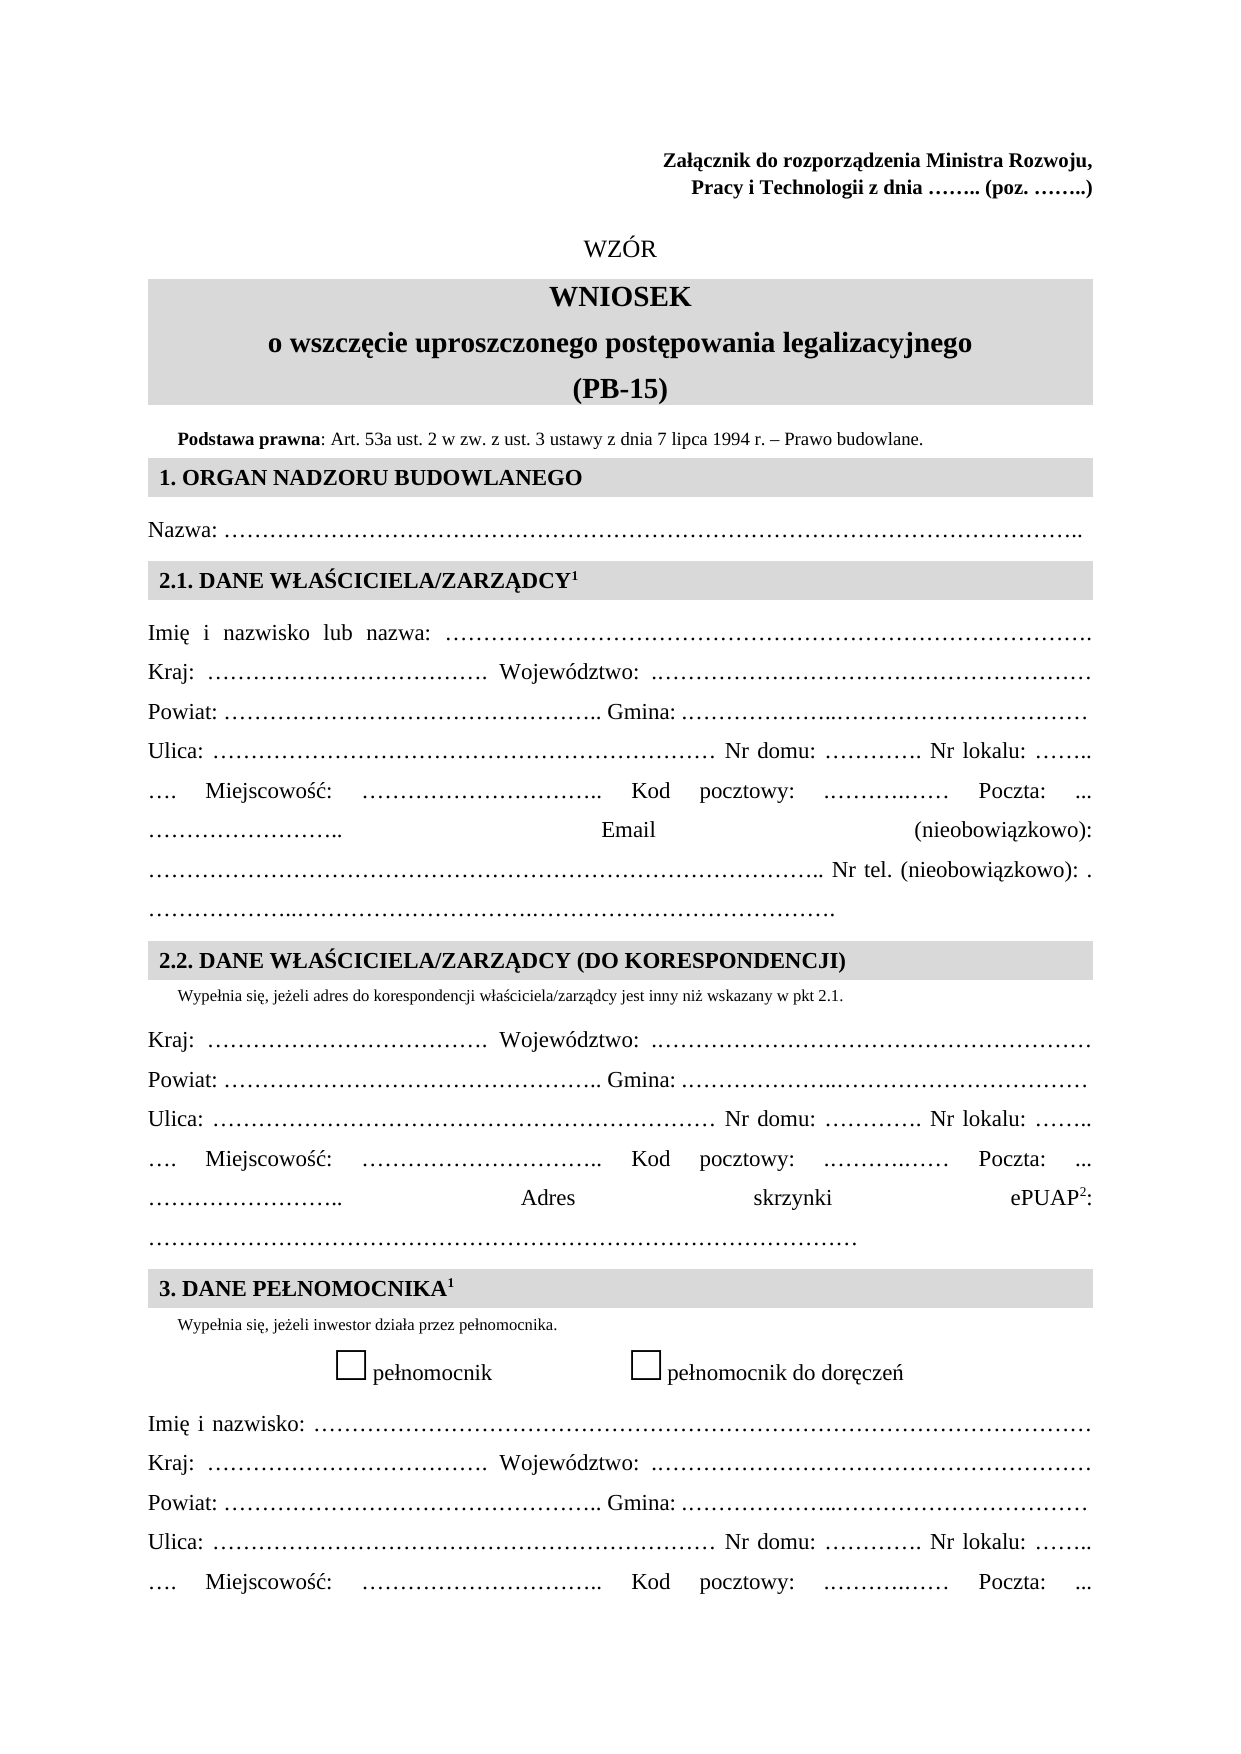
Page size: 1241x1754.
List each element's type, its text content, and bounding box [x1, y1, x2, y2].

text Imię i nazwisko lub nazwa: …………………………………………………………………………. Kraj: ………………………………. Województwo: .………………………………………………… Powiat: ………………………………………….. Gmina: .………………..…………………………… [148, 619, 1093, 724]
table_header 2.1. DANE WŁAŚCICIELA/ZARZĄDCY [148, 561, 1093, 600]
text Imię i nazwisko: ………………………………………………………………………………………… Kraj: ………………………………. Województwo: .………………………………………………… Powiat: ………………………………………….. Gmina: .………………..…………………………… [148, 1410, 1093, 1515]
text Kraj: ………………………………. Województwo: .………………………………………………… Powiat: ………………………………………….. Gmina: .………………..…………………………… [148, 1026, 1093, 1092]
table_header 1. ORGAN NADZORU BUDOWLANEGO [148, 458, 1093, 497]
text Załącznik do rozporządzenia Ministra Rozwoju, [148, 148, 1093, 172]
table_header 3. DANE PEŁNOMOCNIKA1 [148, 1269, 1093, 1308]
text (PB-15) [148, 371, 1093, 405]
text Podstawa prawna: Art. 53a ust. 2 w zw. z ust. 3 ustawy z dnia 7 lipca 1994 r. – Prawo budowlane. [177, 428, 1063, 449]
text WNIOSEK [148, 279, 1093, 313]
text WZÓR [148, 234, 1093, 263]
text Pracy i Technologii z dnia …….. (poz. ……..) [148, 175, 1093, 199]
table_header 2.2. DANE WŁAŚCICIELA/ZARZĄDCY (DO KORESPONDENCJI) [148, 941, 1093, 980]
text Wypełnia się, jeżeli inwestor działa przez pełnomocnika. [177, 1314, 1093, 1333]
text Ulica: ………………………………………………………… Nr domu: …………. Nr lokalu: ……..…. Miejscowość: ………………………….. Kod pocztowy: .……….…… Poczta: ...…………………….. Email (nieobowiązkowo): …………………………………………………………………………….. Nr tel. (nieobowiązkowo): .………………..………………………….…………………………………. [148, 737, 1093, 922]
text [148, 1528, 1093, 1594]
text Nazwa: ………………………………………………………………………………………………….. [148, 516, 1093, 542]
text o wszczęcie uproszczonego postępowania legalizacyjnego [148, 325, 1093, 359]
text Wypełnia się, jeżeli adres do korespondencji właściciela/zarządcy jest inny niż wskazany w pkt 2.1. [177, 986, 1093, 1005]
text Ulica: ………………………………………………………… Nr domu: …………. Nr lokalu: ……..…. Miejscowość: ………………………….. Kod pocztowy: .……….…… Poczta: ...…………………….. Adres skrzynki ePUAP: ………………………………………………………………………………… [148, 1105, 1093, 1250]
text □ pełnomocnik □ pełnomocnik do doręczeń [148, 1333, 1093, 1391]
